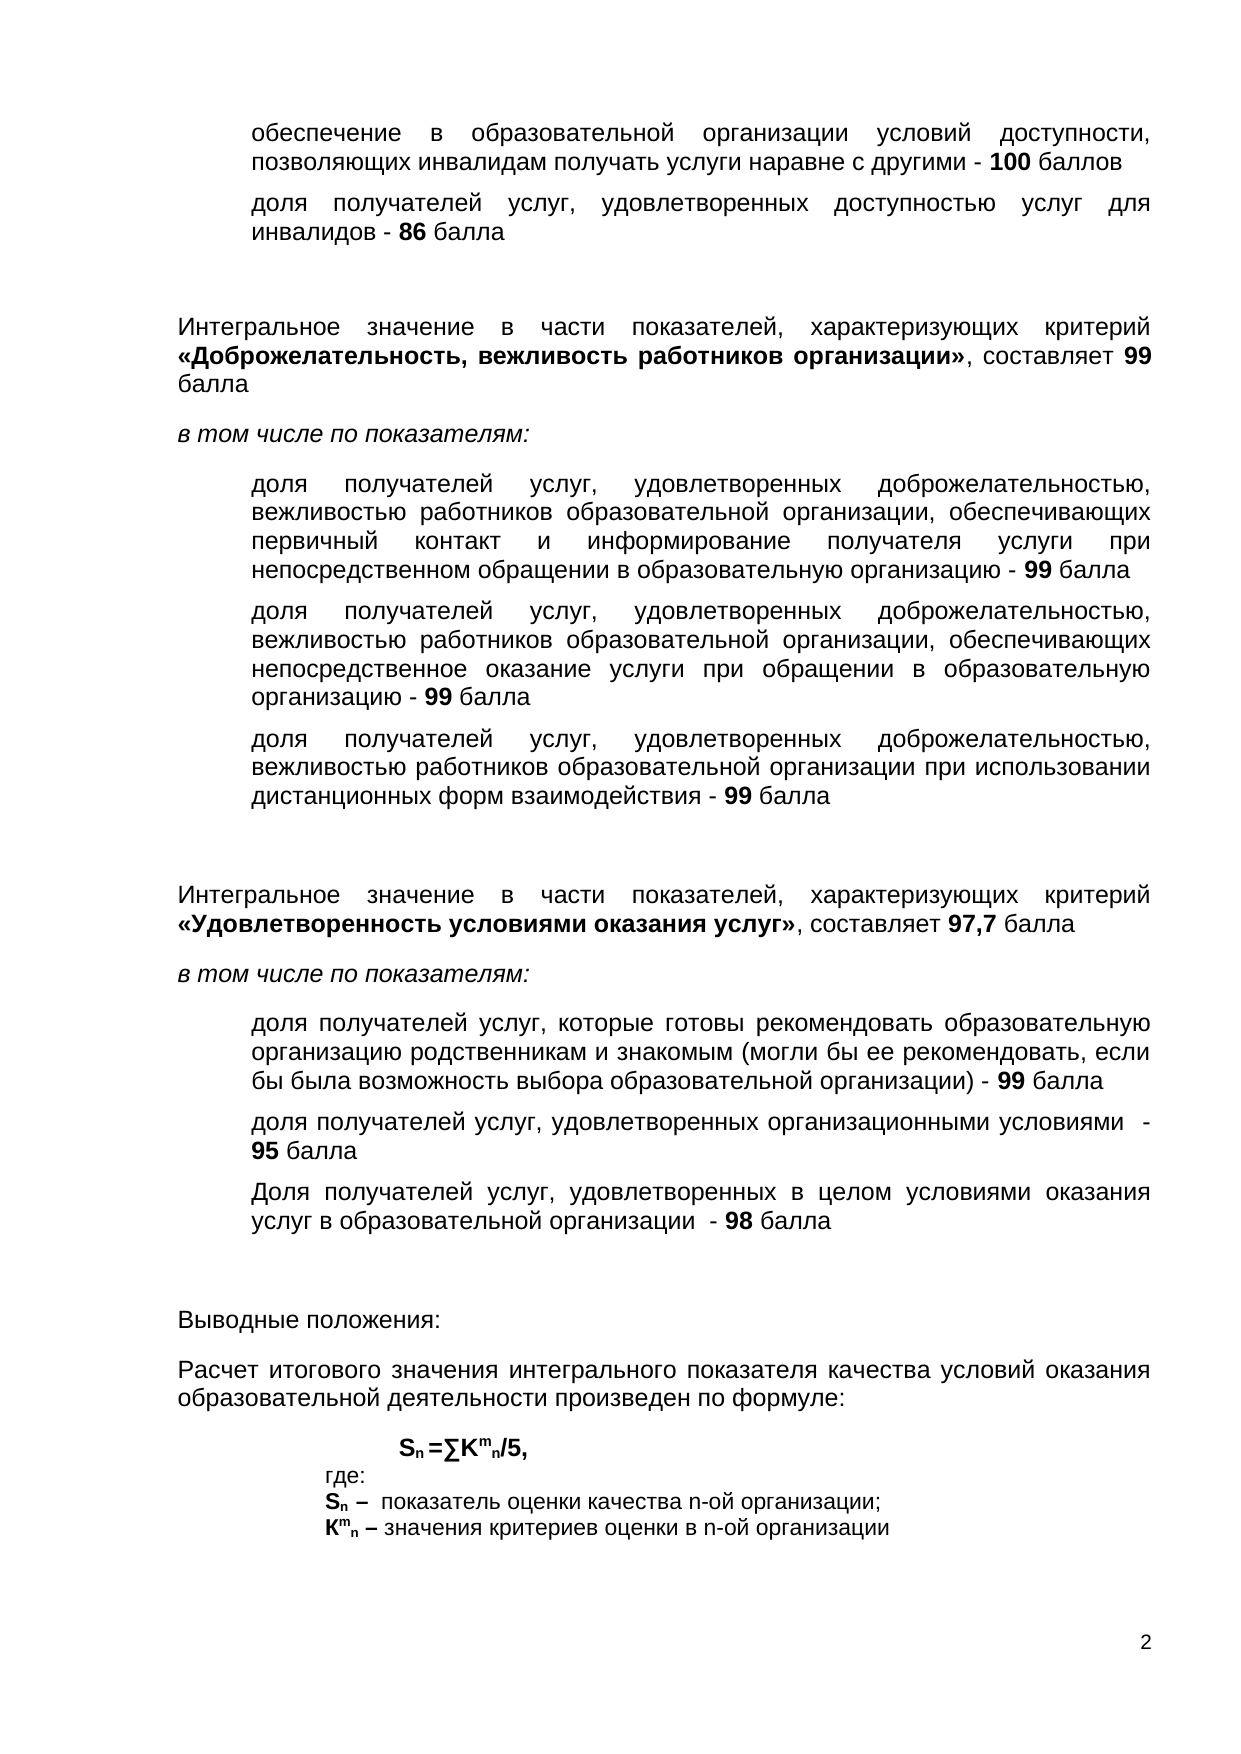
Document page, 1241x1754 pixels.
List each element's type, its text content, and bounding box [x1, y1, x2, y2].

text в том числе по показателям: [177, 959, 1152, 987]
text Интегральное значение в части показателей, характеризующих критерий «Удовлетворенность условиями оказания услуг», составляет 97,7 балла [177, 880, 1152, 938]
text Кmn – значения критериев оценки в n-ой организации [325, 1514, 1152, 1541]
text Доля получателей услуг, удовлетворенных в целом условиями оказания услуг в образовательной организации - 98 балла [251, 1177, 1152, 1234]
text Интегральное значение в части показателей, характеризующих критерий «Доброжелательность, вежливость работников организации», составляет 99 балла [177, 312, 1152, 398]
text доля получателей услуг, удовлетворенных организационными условиями - 95 балла [251, 1107, 1152, 1164]
text Sn – показатель оценки качества n-ой организации; [325, 1488, 1152, 1514]
text доля получателей услуг, удовлетворенных доступностью услуг для инвалидов - 86 балла [251, 188, 1152, 246]
text доля получателей услуг, которые готовы рекомендовать образовательную организацию родственникам и знакомым (могли бы ее рекомендовать, если бы была возможность выбора образовательной организации) - 99 балла [251, 1008, 1152, 1094]
text Sn =∑Kmn/5, [398, 1433, 1152, 1462]
text доля получателей услуг, удовлетворенных доброжелательностью, вежливостью работников образовательной организации, обеспечивающих непосредственное оказание услуги при обращении в образовательную организацию - 99 балла [251, 596, 1152, 711]
text Расчет итогового значения интегрального показателя качества условий оказания образовательной деятельности произведен по формуле: [177, 1354, 1152, 1412]
text Выводные положения: [177, 1305, 1152, 1334]
text обеспечение в образовательной организации условий доступности, позволяющих инвалидам получать услуги наравне с другими - 100 баллов [251, 118, 1152, 176]
text где: [325, 1462, 1152, 1488]
text в том числе по показателям: [177, 419, 1152, 448]
text доля получателей услуг, удовлетворенных доброжелательностью, вежливостью работников образовательной организации при использовании дистанционных форм взаимодействия - 99 балла [251, 723, 1152, 810]
text доля получателей услуг, удовлетворенных доброжелательностью, вежливостью работников образовательной организации, обеспечивающих первичный контакт и информирование получателя услуги при непосредственном обращении в образовательную организацию - 99 балла [251, 468, 1152, 583]
